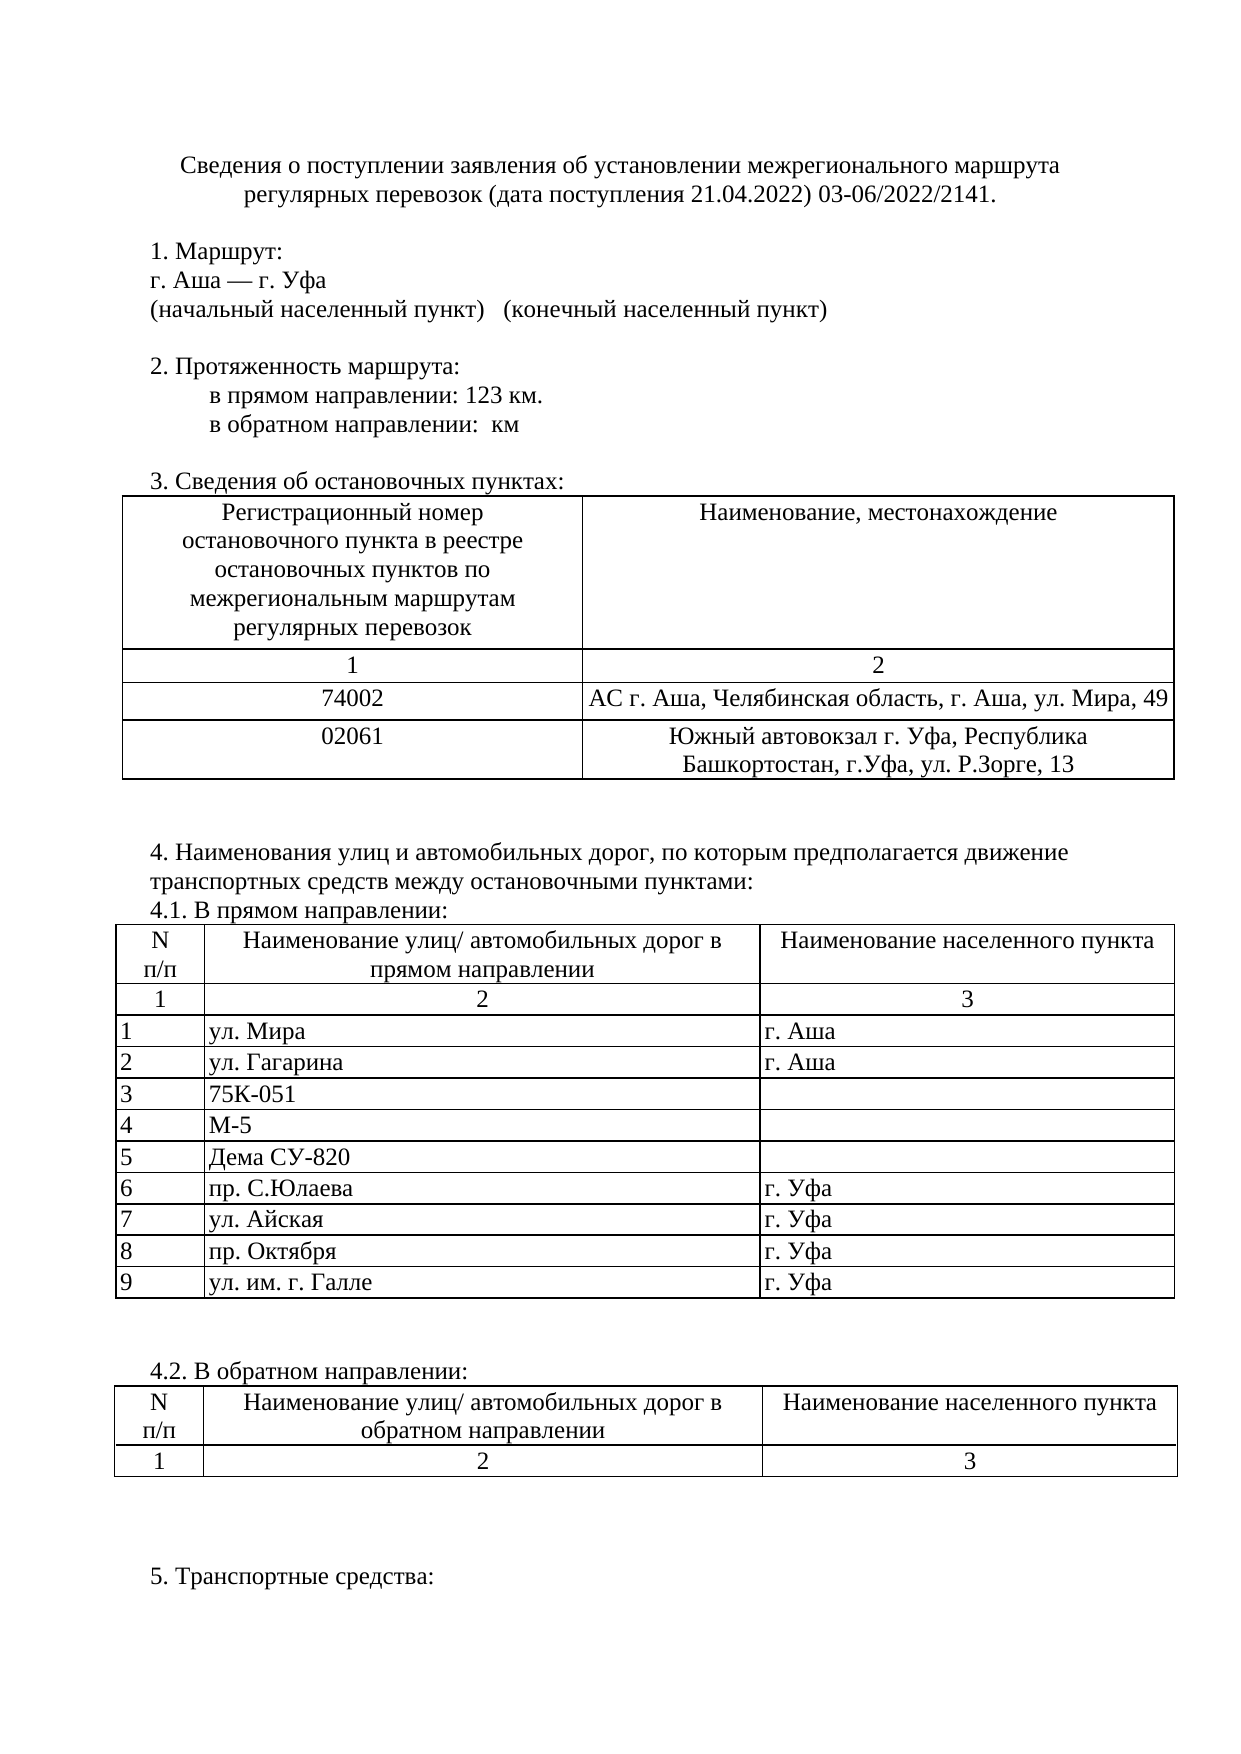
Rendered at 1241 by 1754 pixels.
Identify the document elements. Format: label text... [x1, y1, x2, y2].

table_cell ул. Айская [205, 1205, 759, 1234]
table_cell 9 [117, 1267, 204, 1297]
table_cell [761, 1110, 1174, 1140]
table_header Наименование населенного пункта [763, 1387, 1177, 1444]
text 4. Наименования улиц и автомобильных дорог, по которым предполагается движение транспортных средств между остановочными пунктами: [150, 837, 1090, 895]
table_cell [761, 1079, 1174, 1108]
table_cell 4 [117, 1110, 204, 1140]
text 2. Протяженность маршрута: [150, 351, 1090, 380]
table_cell 2 [204, 1446, 762, 1476]
table_header N п/п [117, 925, 204, 983]
table_cell 7 [117, 1205, 204, 1234]
table_header Наименование улиц/ автомобильных дорог в прямом направлении [205, 925, 759, 983]
table_cell 3 [117, 1079, 204, 1108]
text Сведения о поступлении заявления об установлении межрегионального маршрута регулярных перевозок (дата поступления 21.04.2022) 03-06/2022/2141. [150, 150, 1090, 207]
text 5. Транспортные средства: [150, 1561, 1090, 1590]
text (начальный населенный пункт) (конечный населенный пункт) [150, 294, 1090, 322]
table_cell ул. им. г. Галле [205, 1267, 759, 1297]
table_cell 2 [583, 650, 1173, 681]
table_cell г. Аша [761, 1016, 1174, 1046]
text в прямом направлении: 123 км. [150, 380, 1090, 409]
table_cell АС г. Аша, Челябинская область, г. Аша, ул. Мира, 49 [583, 683, 1173, 719]
table_cell 2 [117, 1047, 204, 1077]
table_header N п/п [115, 1387, 203, 1444]
table_cell Дема СУ-820 [205, 1142, 759, 1171]
text 3. Сведения об остановочных пунктах: [150, 466, 1090, 495]
table_cell пр. Октября [205, 1236, 759, 1266]
table_cell 3 [761, 984, 1174, 1014]
table_cell 6 [117, 1173, 204, 1203]
table_cell г. Уфа [761, 1236, 1174, 1266]
table_cell г. Уфа [761, 1267, 1174, 1297]
table_cell 1 [117, 1016, 204, 1046]
table_cell ул. Гагарина [205, 1047, 759, 1077]
table_cell М-5 [205, 1110, 759, 1140]
table_cell Южный автовокзал г. Уфа, Республика Башкортостан, г.Уфа, ул. Р.Зорге, 13 [583, 721, 1173, 778]
table_cell г. Уфа [761, 1173, 1174, 1203]
table_cell 5 [117, 1142, 204, 1171]
table_cell 74002 [123, 683, 582, 719]
table_cell 8 [117, 1236, 204, 1266]
table_cell 1 [117, 984, 204, 1014]
text 1. Маршрут: [150, 236, 1090, 265]
table_cell 02061 [123, 721, 582, 778]
text г. Аша — г. Уфа [150, 265, 1090, 294]
table_header Регистрационный номер остановочного пункта в реестре остановочных пунктов по межрегиональным маршрутам регулярных перевозок [123, 497, 582, 648]
text в обратном направлении: км [150, 409, 1090, 437]
table_cell 1 [115, 1445, 203, 1476]
table_cell [761, 1142, 1174, 1171]
table_cell 1 [123, 650, 582, 681]
table_cell пр. С.Юлаева [205, 1173, 759, 1203]
table_header Наименование, местонахождение [583, 497, 1173, 648]
table_cell г. Уфа [761, 1205, 1174, 1234]
table_cell 2 [205, 984, 759, 1014]
table_cell 3 [763, 1444, 1177, 1476]
table_cell 75К-051 [205, 1079, 759, 1108]
text 4.1. В прямом направлении: [150, 895, 1090, 924]
table_header Наименование населенного пункта [761, 925, 1174, 983]
table_header Наименование улиц/ автомобильных дорог в обратном направлении [204, 1387, 762, 1444]
table_cell г. Аша [761, 1047, 1174, 1077]
text 4.2. В обратном направлении: [150, 1356, 1090, 1385]
table_cell ул. Мира [205, 1016, 759, 1046]
